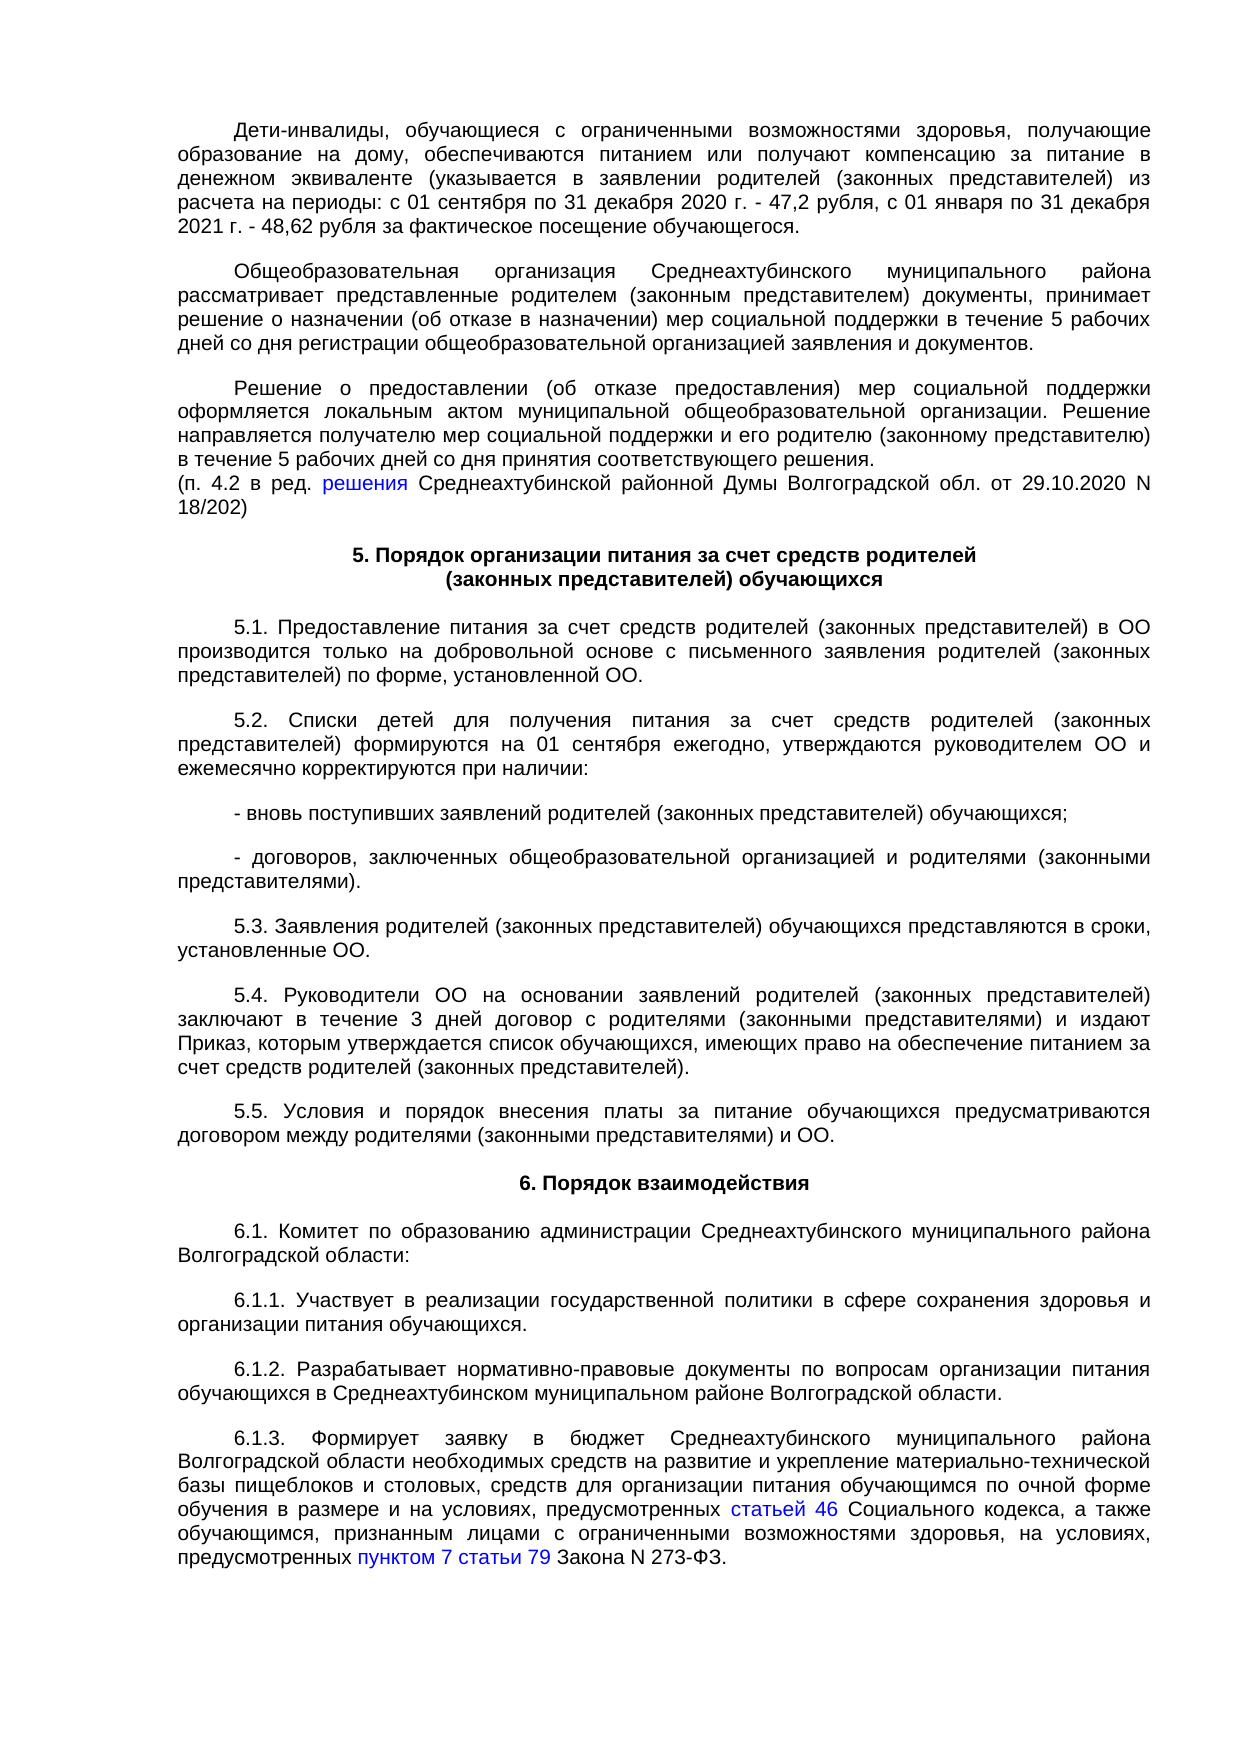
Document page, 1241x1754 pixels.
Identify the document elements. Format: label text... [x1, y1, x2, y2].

text 5.2. Списки детей для получения питания за счет средств родителей (законных представителей) формируются на 01 сентября ежегодно, утверждаются руководителем ОО и ежемесячно корректируются при наличии: [177, 708, 1152, 779]
text Дети-инвалиды, обучающиеся с ограниченными возможностями здоровья, получающие образование на дому, обеспечиваются питанием или получают компенсацию за питание в денежном эквиваленте (указывается в заявлении родителей (законных представителей) из расчета на периоды: с 01 сентября по 31 декабря 2020 г. - 47,2 рубля, с 01 января по 31 декабря 2021 г. - 48,62 рубля за фактическое посещение обучающегося. [177, 118, 1152, 238]
title (законных представителей) обучающихся [177, 567, 1152, 591]
text Общеобразовательная организация Среднеахтубинского муниципального района рассматривает представленные родителем (законным представителем) документы, принимает решение о назначении (об отказе в назначении) мер социальной поддержки в течение 5 рабочих дней со дня регистрации общеобразовательной организацией заявления и документов. [177, 259, 1152, 354]
title 6. Порядок взаимодействия [177, 1171, 1152, 1195]
text 5.3. Заявления родителей (законных представителей) обучающихся представляются в сроки, установленные ОО. [177, 914, 1152, 962]
text Решение о предоставлении (об отказе предоставления) мер социальной поддержки оформляется локальным актом муниципальной общеобразовательной организации. Решение направляется получателю мер социальной поддержки и его родителю (законному представителю) в течение 5 рабочих дней со дня принятия соответствующего решения. [177, 375, 1152, 471]
text 6.1.1. Участвует в реализации государственной политики в сфере сохранения здоровья и организации питания обучающихся. [177, 1288, 1152, 1336]
text 6.1.3. Формирует заявку в бюджет Среднеахтубинского муниципального района Волгоградской области необходимых средств на развитие и укрепление материально-технической базы пищеблоков и столовых, средств для организации питания обучающимся по очной форме обучения в размере и на условиях, предусмотренных статьей 46 Социального кодекса, а также обучающимся, признанным лицами с ограниченными возможностями здоровья, на условиях, предусмотренных пунктом 7 статьи 79 Закона N 273-ФЗ. [177, 1425, 1152, 1569]
text 6.1. Комитет по образованию администрации Среднеахтубинского муниципального района Волгоградской области: [177, 1219, 1152, 1267]
text (п. 4.2 в ред. решения Среднеахтубинской районной Думы Волгоградской обл. от 29.10.2020 N 18/202) [177, 471, 1152, 519]
text - договоров, заключенных общеобразовательной организацией и родителями (законными представителями). [177, 845, 1152, 893]
text 5.4. Руководители ОО на основании заявлений родителей (законных представителей) заключают в течение 3 дней договор с родителями (законными представителями) и издают Приказ, которым утверждается список обучающихся, имеющих право на обеспечение питанием за счет средств родителей (законных представителей). [177, 983, 1152, 1078]
text - вновь поступивших заявлений родителей (законных представителей) обучающихся; [177, 800, 1152, 824]
text 5.5. Условия и порядок внесения платы за питание обучающихся предусматриваются договором между родителями (законными представителями) и ОО. [177, 1099, 1152, 1147]
text 6.1.2. Разрабатывает нормативно-правовые документы по вопросам организации питания обучающихся в Среднеахтубинском муниципальном районе Волгоградской области. [177, 1357, 1152, 1404]
text 5.1. Предоставление питания за счет средств родителей (законных представителей) в ОО производится только на добровольной основе с письменного заявления родителей (законных представителей) по форме, установленной ОО. [177, 615, 1152, 687]
title 5. Порядок организации питания за счет средств родителей [177, 543, 1152, 567]
